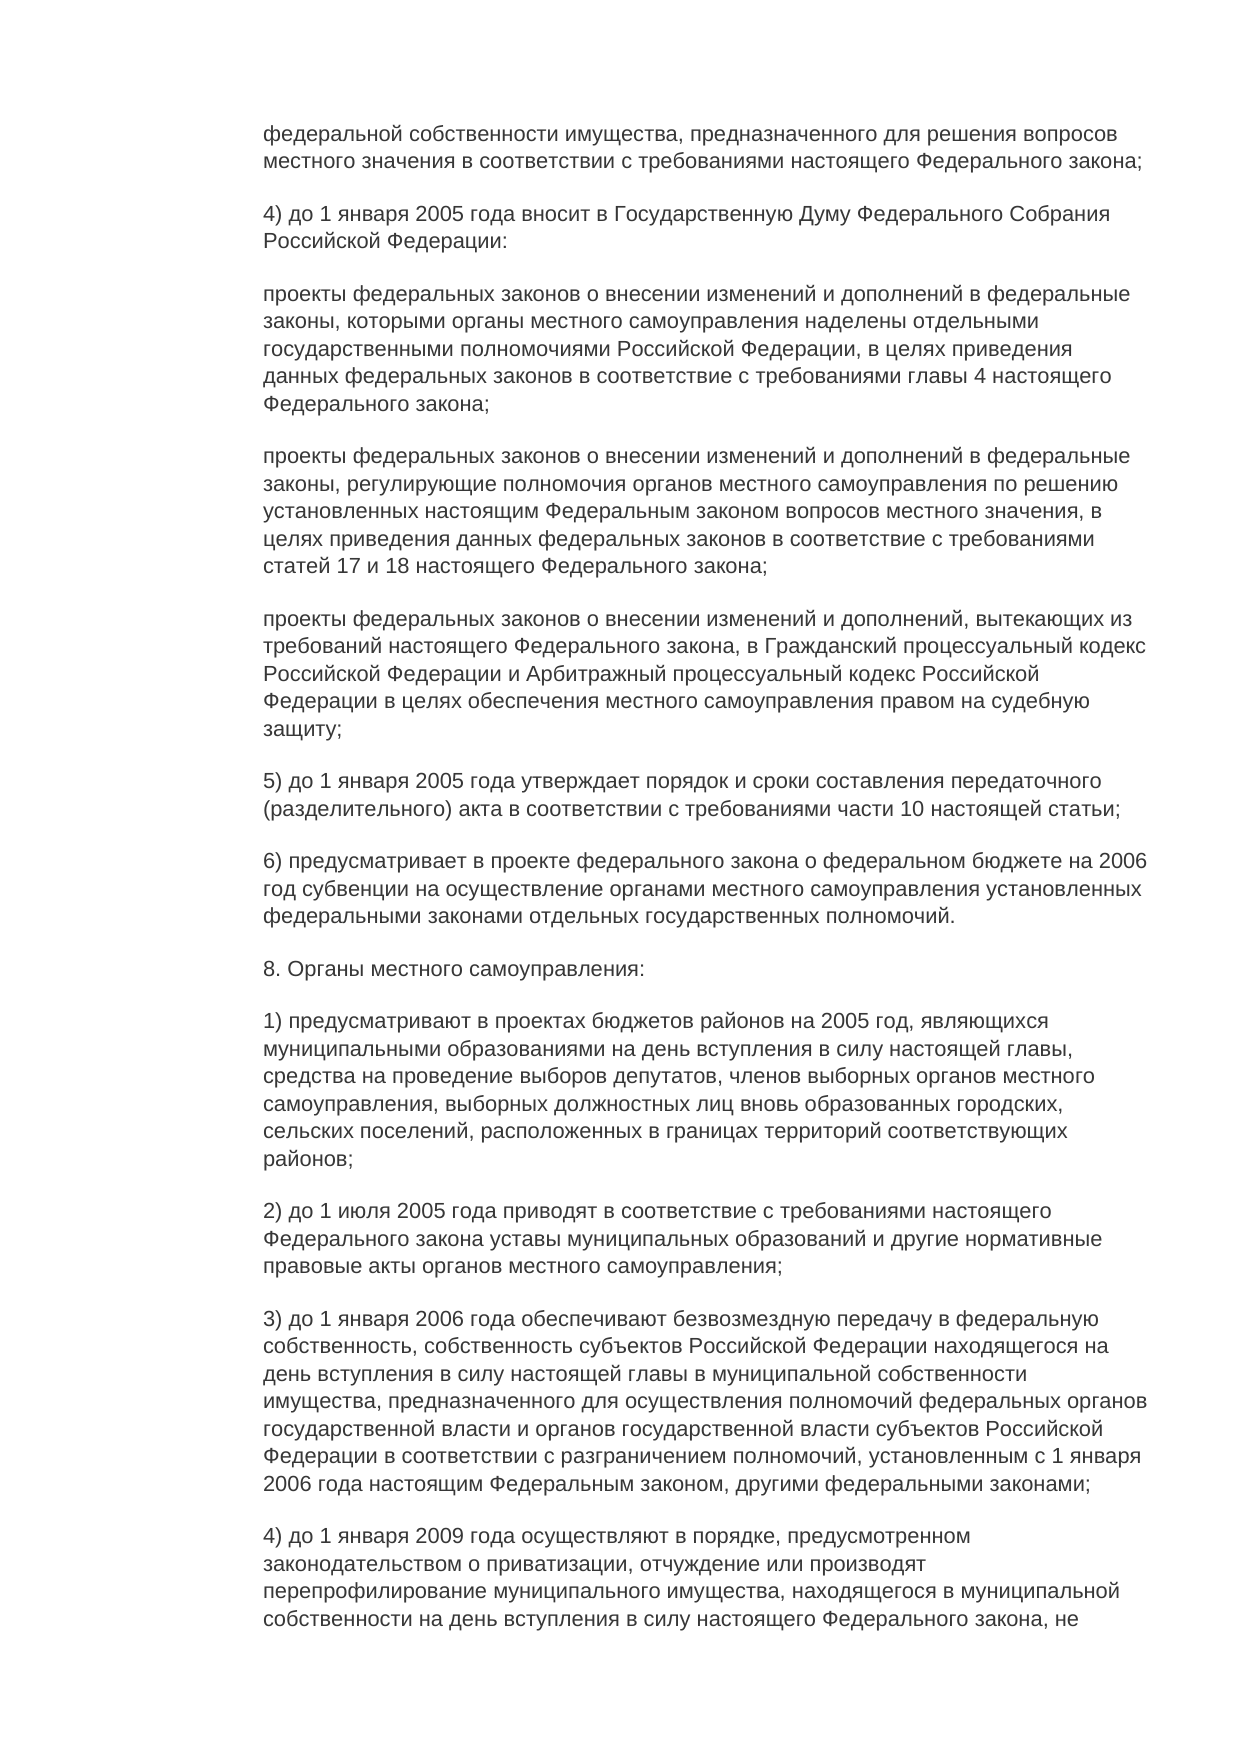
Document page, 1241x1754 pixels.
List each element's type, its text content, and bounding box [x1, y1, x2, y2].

text 5) до 1 января 2005 года утверждает порядок и сроки составления передаточного (разделительного) акта в соответствии с требованиями части 10 настоящей статьи; [263, 766, 1152, 821]
text проекты федеральных законов о внесении изменений и дополнений, вытекающих из требований настоящего Федерального закона, в Гражданский процессуальный кодекс Российской Федерации и Арбитражный процессуальный кодекс Российской Федерации в целях обеспечения местного самоуправления правом на судебную защиту; [263, 603, 1152, 741]
text проекты федеральных законов о внесении изменений и дополнений в федеральные законы, которыми органы местного самоуправления наделены отдельными государственными полномочиями Российской Федерации, в целях приведения данных федеральных законов в соответствие с требованиями главы 4 настоящего Федерального закона; [263, 278, 1152, 416]
text 1) предусматривают в проектах бюджетов районов на 2005 год, являющихся муниципальными образованиями на день вступления в силу настоящей главы, средства на проведение выборов депутатов, членов выборных органов местного самоуправления, выборных должностных лиц вновь образованных городских, сельских поселений, расположенных в границах территорий соответствующих районов; [263, 1006, 1152, 1171]
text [263, 118, 1152, 173]
text 6) предусматривает в проекте федерального закона о федеральном бюджете на 2006 год субвенции на осуществление органами местного самоуправления установленных федеральными законами отдельных государственных полномочий. [263, 846, 1152, 928]
text проекты федеральных законов о внесении изменений и дополнений в федеральные законы, регулирующие полномочия органов местного самоуправления по решению установленных настоящим Федеральным законом вопросов местного значения, в целях приведения данных федеральных законов в соответствие с требованиями статей 17 и 18 настоящего Федерального закона; [263, 441, 1152, 578]
text 4) до 1 января 2005 года вносит в Государственную Думу Федерального Собрания Российской Федерации: [263, 198, 1152, 253]
text 2) до 1 июля 2005 года приводят в соответствие с требованиями настоящего Федерального закона уставы муниципальных образований и другие нормативные правовые акты органов местного самоуправления; [263, 1196, 1152, 1278]
text 8. Органы местного самоуправления: [263, 953, 1152, 981]
text 3) до 1 января 2006 года обеспечивают безвозмездную передачу в федеральную собственность, собственность субъектов Российской Федерации находящегося на день вступления в силу настоящей главы в муниципальной собственности имущества, предназначенного для осуществления полномочий федеральных органов государственной власти и органов государственной власти субъектов Российской Федерации в соответствии с разграничением полномочий, установленным с 1 января 2006 года настоящим Федеральным законом, другими федеральными законами; [263, 1303, 1152, 1496]
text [263, 1521, 1152, 1631]
